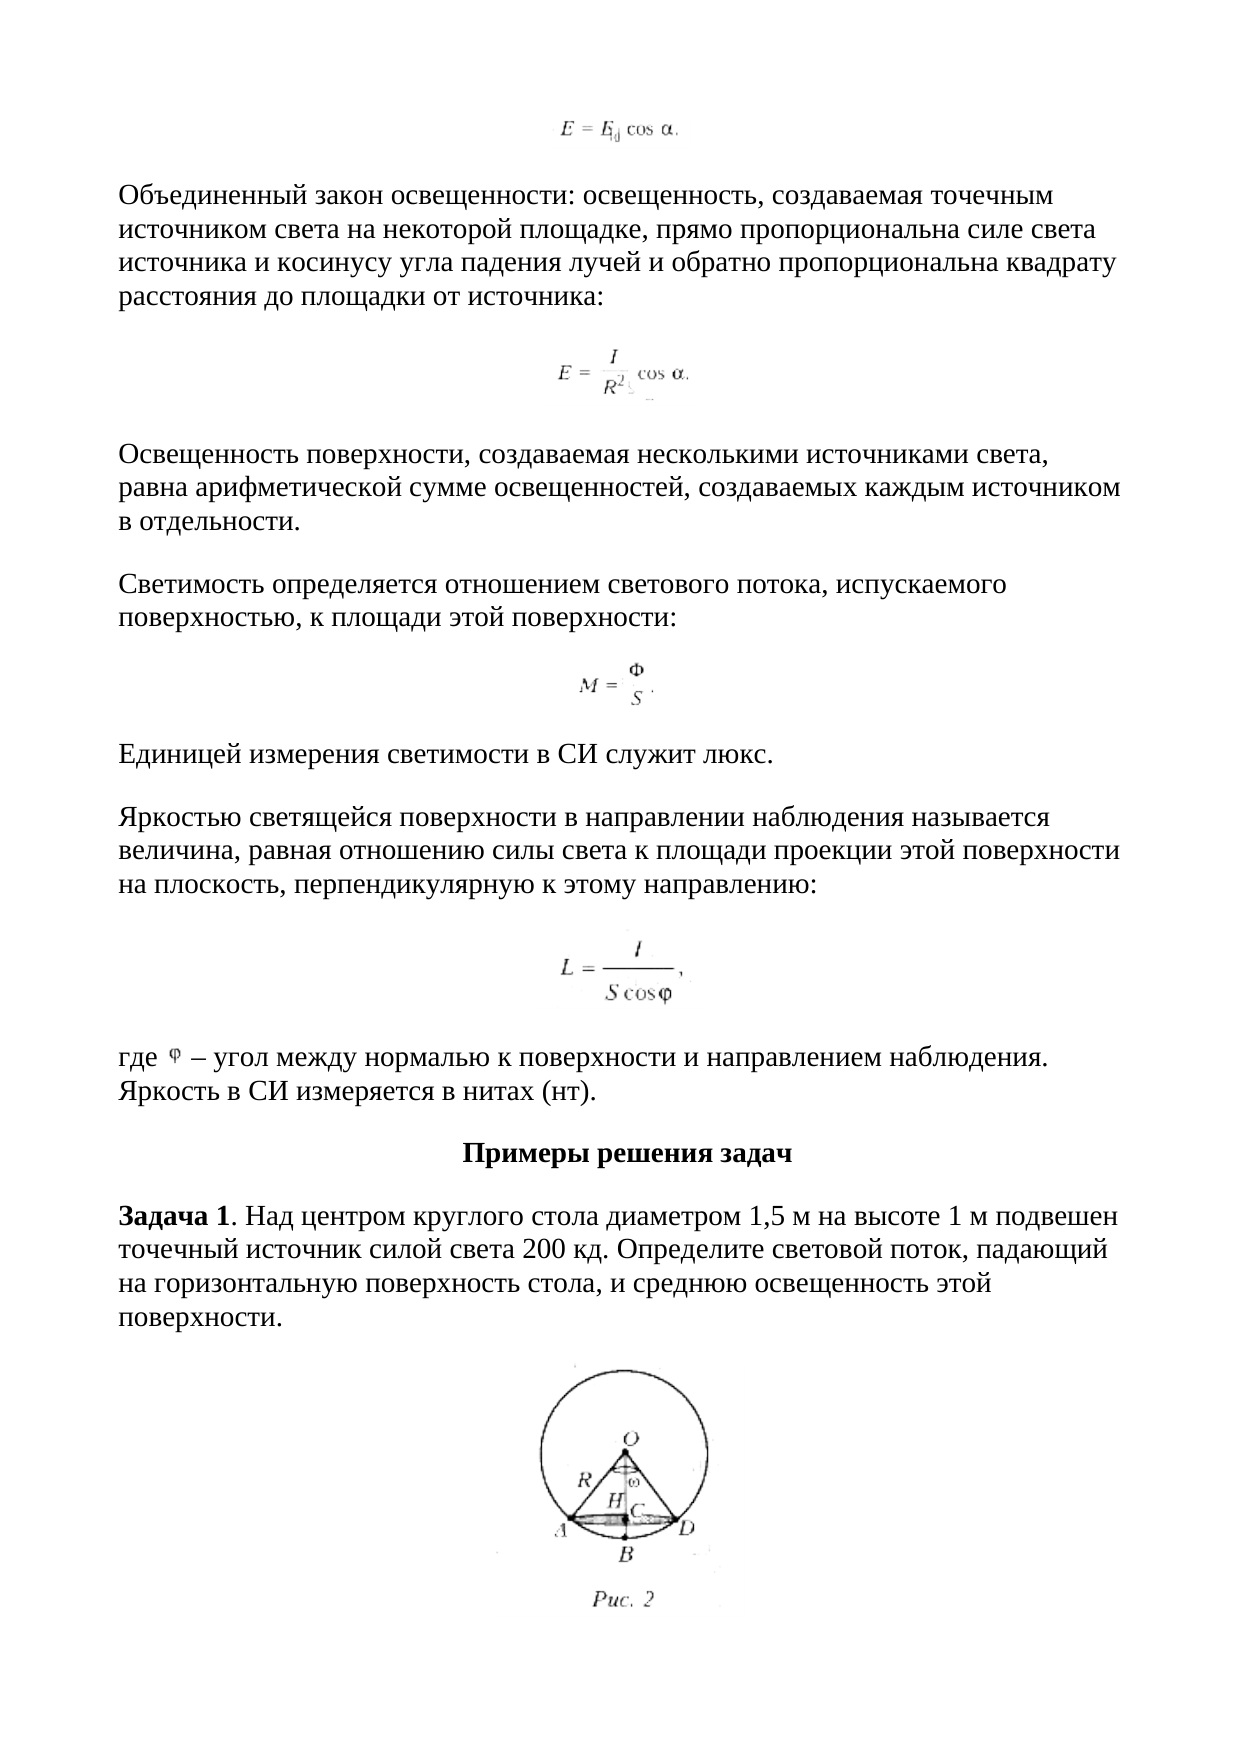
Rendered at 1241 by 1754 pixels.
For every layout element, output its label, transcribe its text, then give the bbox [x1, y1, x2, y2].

text Объединенный закон освещенности: освещенность, создаваемая точечным источником света на некоторой площадке, прямо пропорциональна силе света источника и косинусу угла падения лучей и обратно пропорциональна квадрату расстояния до площадки от источника: [118, 177, 1122, 311]
text Светимость определяется отношением светового потока, испускаемого поверхностью, к площади этой поверхности: [118, 566, 1122, 633]
text 1Примеры решения задач [118, 1135, 1122, 1169]
picture [530, 928, 710, 1010]
picture [548, 118, 692, 149]
text Яркостью светящейся поверхности в направлении наблюдения называется величина, равная отношению силы света к площади проекции этой поверхности на плоскость, перпендикулярную к этому направлению: [118, 799, 1122, 899]
picture [495, 1361, 745, 1618]
picture [165, 1042, 184, 1067]
text Задача 1. Над центром круглого стола диаметром 1,5 м на высоте 1 м подвешен точечный источник силой света 200 кд. Определите световой поток, падающий на горизонтальную поверхность стола, и среднюю освещенность этой поверхности. [118, 1198, 1122, 1332]
picture [539, 340, 701, 407]
text Освещенность поверхности, создаваемая несколькими источниками света, равна арифметической сумме освещенностей, создаваемых каждым источником в отдельности. [118, 436, 1122, 537]
text где – угол между нормалью к поверхности и направлением наблюдения. Яркость в СИ измеряется в нитах (нт). [118, 1039, 1122, 1106]
picture [575, 662, 666, 707]
text Единицей измерения светимости в СИ служит люкс. [118, 736, 1122, 770]
